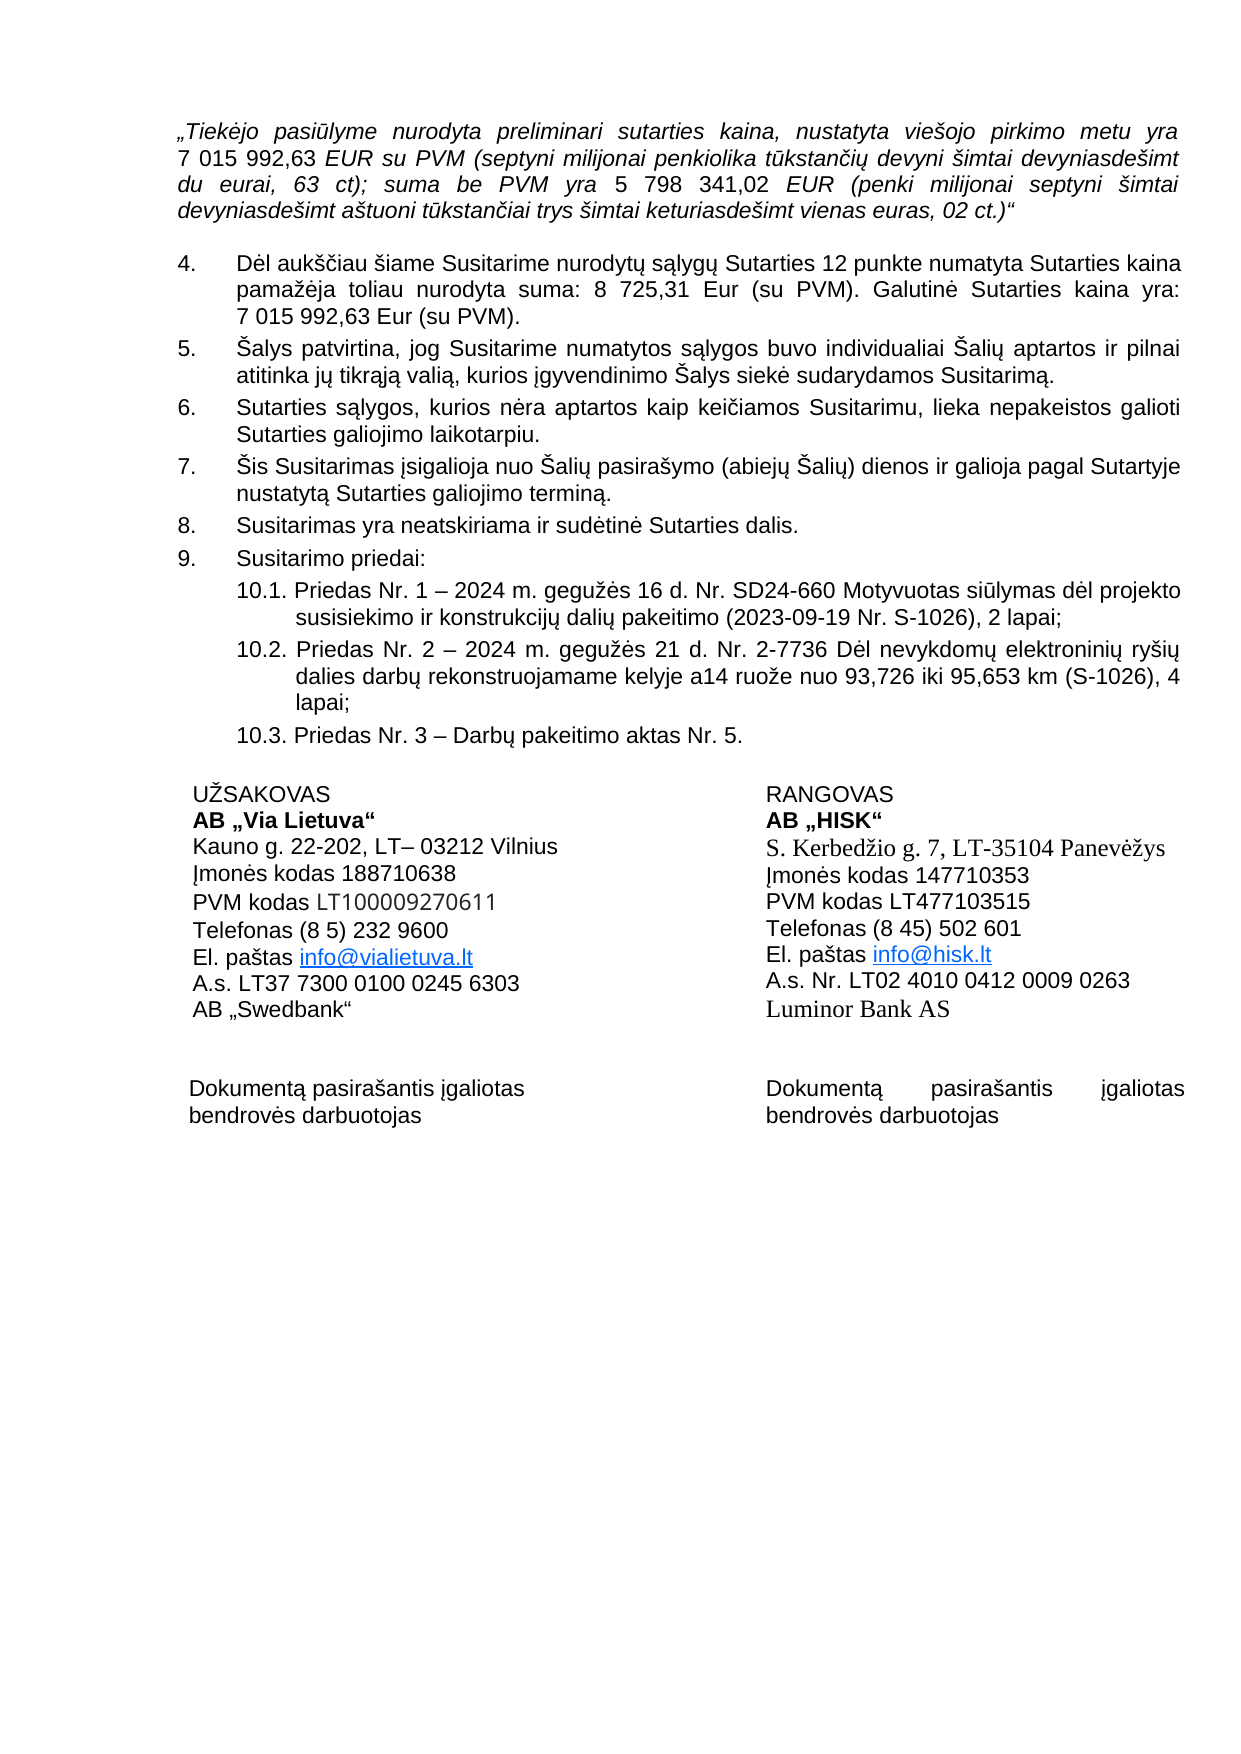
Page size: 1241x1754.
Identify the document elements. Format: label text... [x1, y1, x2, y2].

list Susitarimo priedai: [177, 545, 1181, 571]
table_header AB „Via Lietuva“ Kauno g. 22-202, LT– 03212 Vilnius Įmonės kodas 188710638 PVM kodas LT100009270611 Telefonas (8 5) 232 9600 El. paštas info@vialietuva.lt A.s. LT37 7300 0100 0245 6303 AB „Swedbank“ Dokumentą pasirašantis įgaliotas bendrovės darbuotojas [177, 781, 635, 1128]
list Šalys patvirtina, jog Susitarime numatytos sąlygos buvo individualiai Šalių aptartos ir pilnai atitinka jų tikrąją valią, kurios įgyvendinimo Šalys siekė sudarydamos Susitarimą. [177, 335, 1181, 388]
list Susitarimas yra neatskiriama ir sudėtinė Sutarties dalis. [177, 512, 1181, 538]
text „Tiekėjo pasiūlyme nurodyta preliminari sutarties kaina, nustatyta viešojo pirkimo metu yra EUR su PVM (septyni milijonai penkiolika tūkstančių devyni šimtai devyniasdešimt du eurai, 63 ct); suma be PVM yra 5 798 341,02 EUR (penki milijonai septyni šimtai devyniasdešimt aštuoni tūkstančiai trys šimtai keturiasdešimt vienas euras, 02 ct.)“ [177, 118, 1181, 223]
list 10.3. Priedas Nr. 3 – Darbų pakeitimo aktas Nr. 5. [236, 722, 1181, 748]
list 10.2. Priedas Nr. 2 – 2024 m. gegužės 21 d. Nr. 2-7736 Dėl nevykdomų elektroninių ryšių dalies darbų rekonstruojamame kelyje a14 ruože nuo 93,726 iki 95,653 km (S-1026), 4 lapai; [236, 636, 1181, 715]
table_header Įmonės kodas PVM kodas Telefonas (8 45) 502 601 El. paštas info@hisk.lt A.s. Nr. Dokumentą pasirašantis įgaliotas bendrovės darbuotojas [635, 781, 1196, 1128]
list Dėl aukščiau šiame Susitarime nurodytų sąlygų Sutarties punkte numatyta Sutarties kaina toliau nurodyta suma: 8 725,31 Eur (su PVM). Galutinė Sutarties kaina yra: Eur (su PVM). [177, 250, 1181, 329]
list Šis Susitarimas įsigalioja nuo Šalių pasirašymo (abiejų Šalių) dienos ir galioja pagal Sutartyje nustatytą Sutarties galiojimo terminą. [177, 453, 1181, 506]
list Sutarties sąlygos, kurios nėra aptartos kaip keičiamos Susitarimu, lieka nepakeistos galioti Sutarties galiojimo laikotarpiu. [177, 394, 1181, 447]
list 10.1. Priedas Nr. 1 – 2024 m. gegužės 16 d. Nr. SD24-660 [236, 577, 1181, 630]
